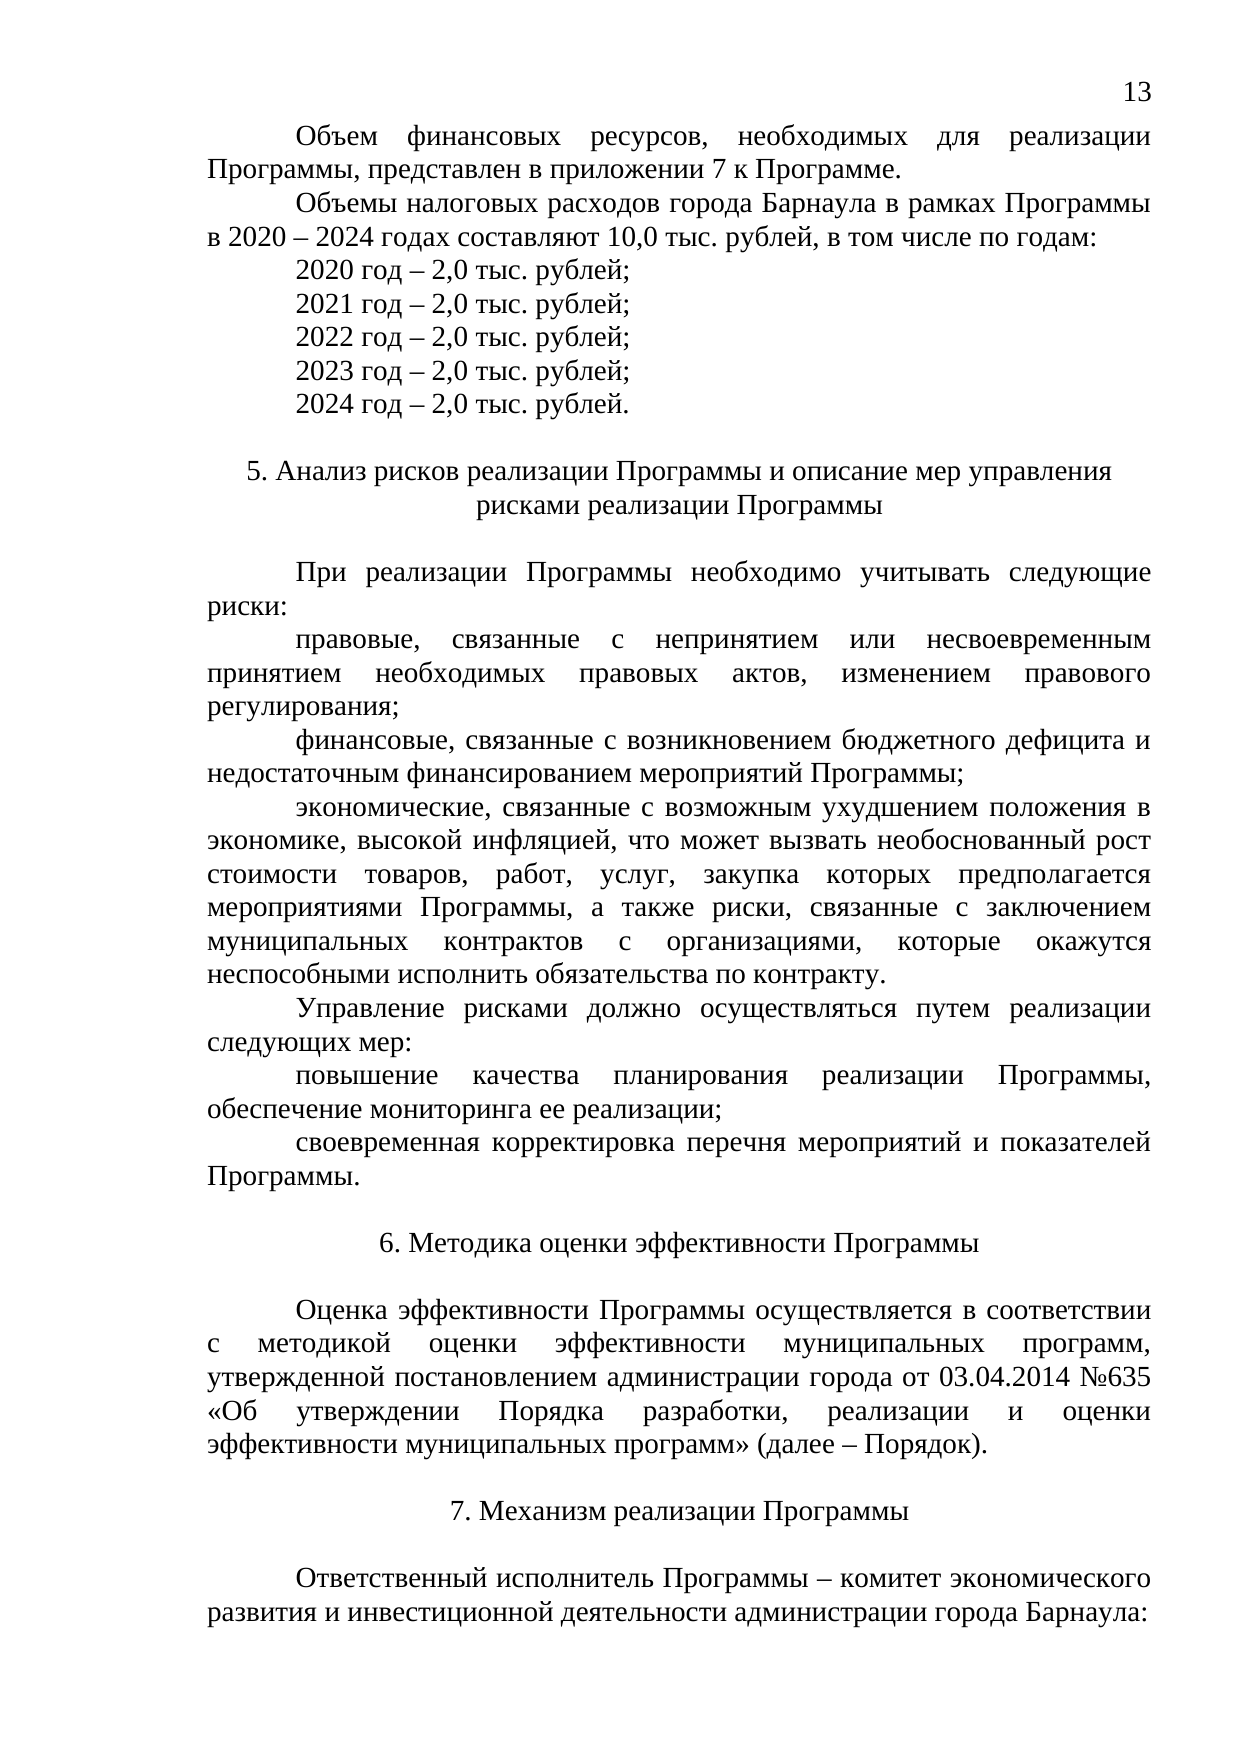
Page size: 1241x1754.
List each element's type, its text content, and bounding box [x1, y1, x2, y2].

text Оценка эффективности Программы осуществляется в соответствии с методикой оценки эффективности муниципальных программ, утвержденной постановлением администрации города от 03.04.2014 №635 «Об утверждении Порядка разработки, реализации и оценки эффективности муниципальных программ» (далее – Порядок). [207, 1292, 1152, 1460]
text 2021 год – 2,0 тыс. рублей; [207, 286, 1152, 319]
text Управление рисками должно осуществляться путем реализации следующих мер: [207, 990, 1152, 1057]
text правовые, связанные с непринятием или несвоевременным принятием необходимых правовых актов, изменением правового регулирования; [207, 621, 1152, 722]
text Объем финансовых ресурсов, необходимых для реализации Программы, представлен в приложении 7 к Программе. [207, 118, 1152, 185]
text 2020 год – 2,0 тыс. рублей; [207, 252, 1152, 286]
text 2024 год – 2,0 тыс. рублей. [207, 386, 1152, 420]
text экономические, связанные с возможным ухудшением положения в экономике, высокой инфляцией, что может вызвать необоснованный рост стоимости товаров, работ, услуг, закупка которых предполагается мероприятиями Программы, а также риски, связанные с заключением муниципальных контрактов с организациями, которые окажутся неспособными исполнить обязательства по контракту. [207, 789, 1152, 990]
text 5. Анализ рисков реализации Программы и описание мер управления рисками реализации Программы [207, 453, 1152, 521]
text 7. Механизм реализации Программы [207, 1493, 1152, 1527]
text Объемы налоговых расходов города Барнаула в рамках Программы в 2020 – 2024 годах составляют 10,0 тыс. рублей, в том числе по годам: [207, 185, 1152, 252]
text своевременная корректировка перечня мероприятий и показателей Программы. [207, 1124, 1152, 1191]
text финансовые, связанные с возникновением бюджетного дефицита и недостаточным финансированием мероприятий Программы; [207, 722, 1152, 789]
text При реализации Программы необходимо учитывать следующие риски: [207, 554, 1152, 621]
text 6. Методика оценки эффективности Программы [207, 1225, 1152, 1258]
text 2023 год – 2,0 тыс. рублей; [207, 353, 1152, 386]
text повышение качества планирования реализации Программы, обеспечение мониторинга ее реализации; [207, 1057, 1152, 1124]
text 2022 год – 2,0 тыс. рублей; [207, 319, 1152, 353]
text Ответственный исполнитель Программы – комитет экономического развития и инвестиционной деятельности администрации города Барнаула: [207, 1560, 1152, 1627]
